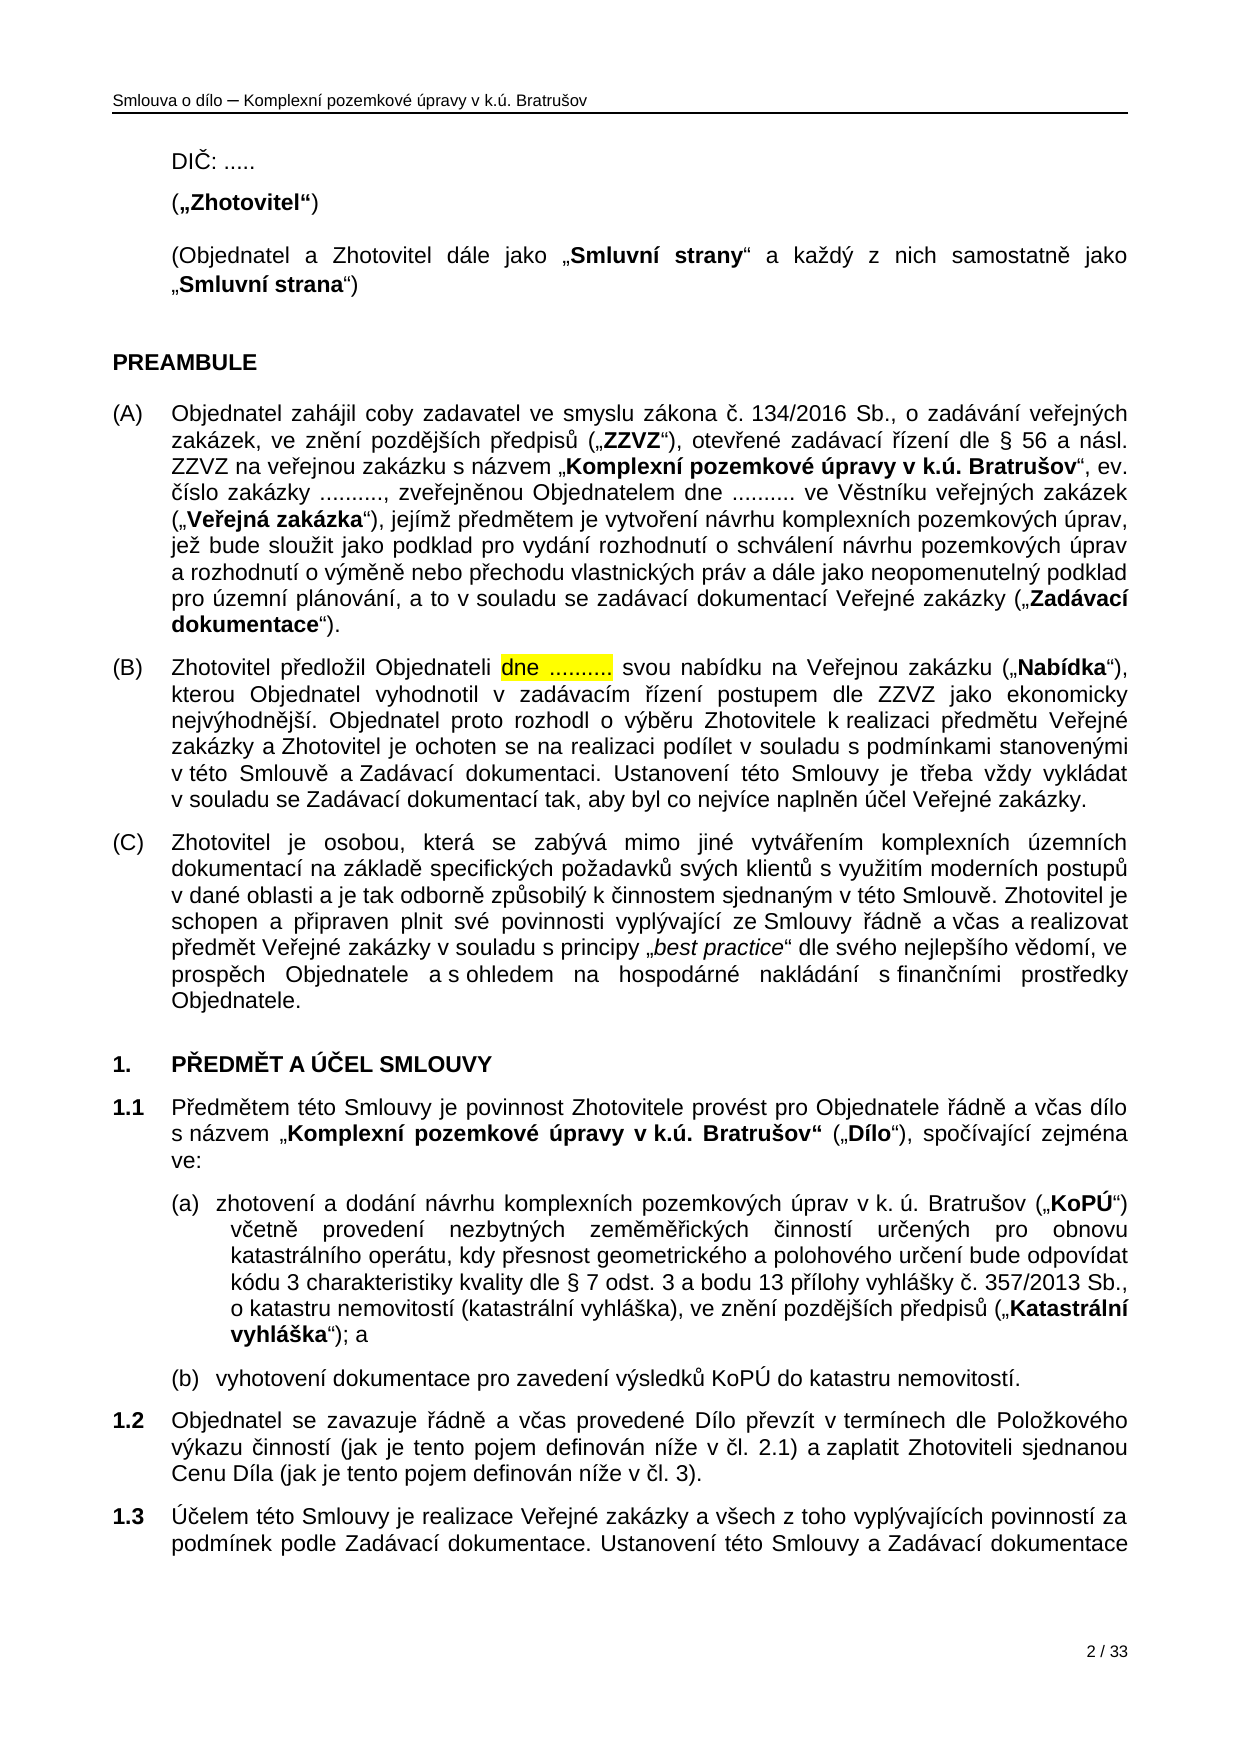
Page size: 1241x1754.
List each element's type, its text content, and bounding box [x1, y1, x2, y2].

text Zhotovitel je osobou, která se zabývá mimo jiné vytvářením komplexních územních dokumentací na základě specifických požadavků svých klientů s využitím moderních postupů v dané oblasti a je tak odborně způsobilý k činnostem sjednaným v této Smlouvě. Zhotovitel je schopen a připraven plnit své povinnosti vyplývající ze Smlouvy řádně a včas a realizovat předmět Veřejné zakázky v souladu s principy „best practice“ dle svého nejlepšího vědomí, ve prospěch Objednatele a s ohledem na hospodárné nakládání s finančními prostředky Objednatele. [112, 829, 1128, 1013]
text DIČ: ..... [171, 148, 1128, 174]
text Objednatel zahájil coby zadavatel ve smyslu zákona č. 134/2016 Sb., o zadávání veřejných zakázek, ve znění pozdějších předpisů („ZZVZ“), otevřené zadávací řízení dle § 56 a násl. ZZVZ na veřejnou zakázku s názvem „Komplexní pozemkové úpravy v k.ú. Bratrušov“, ev. číslo zakázky .........., zveřejněnou Objednatelem dne .......... ve Věstníku veřejných zakázek („Veřejná zakázka“), jejímž předmětem je vytvoření návrhu komplexních pozemkových úprav, jež bude sloužit jako podklad pro vydání rozhodnutí o schválení návrhu pozemkových úprav a rozhodnutí o výměně nebo přechodu vlastnických práv a dále jako neopomenutelný podklad pro územní plánování, a to v souladu se zadávací dokumentací Veřejné zakázky („Zadávací dokumentace“). [112, 400, 1128, 637]
text (Objednatel a Zhotovitel dále jako „Smluvní strany“ a každý z nich samostatně jako „Smluvní strana“) [171, 242, 1128, 297]
text („Zhotovitel“) [171, 189, 1128, 215]
subtitle Preambule [112, 349, 1128, 375]
text Předmět a účel smlouvy [112, 1051, 1128, 1077]
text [112, 1503, 1128, 1556]
text vyhotovení dokumentace pro zavedení výsledků KoPÚ do katastru nemovitostí. [171, 1364, 1128, 1391]
text Objednatel se zavazuje řádně a včas provedené Dílo převzít v termínech dle Položkového výkazu činností (jak je tento pojem definován níže v čl. 2.1) a zaplatit Zhotoviteli sjednanou Cenu Díla (jak je tento pojem definován níže v čl. 3). [112, 1407, 1128, 1487]
text zhotovení a dodání návrhu komplexních pozemkových úprav v k. ú. Bratrušov („KoPÚ“) včetně provedení nezbytných zeměměřických činností určených pro obnovu katastrálního operátu, kdy přesnost geometrického a polohového určení bude odpovídat kódu 3 charakteristiky kvality dle § 7 odst. 3 a bodu 13 přílohy vyhlášky č. 357/2013 Sb., o katastru nemovitostí (katastrální vyhláška), ve znění pozdějších předpisů („Katastrální vyhláška“); a [171, 1190, 1128, 1348]
text Zhotovitel předložil Objednateli dne .......... svou nabídku na Veřejnou zakázku („Nabídka“), kterou Objednatel vyhodnotil v zadávacím řízení postupem dle ZZVZ jako ekonomicky nejvýhodnější. Objednatel proto rozhodl o výběru Zhotovitele k realizaci předmětu Veřejné zakázky a Zhotovitel je ochoten se na realizaci podílet v souladu s podmínkami stanovenými v této Smlouvě a Zadávací dokumentaci. Ustanovení této Smlouvy je třeba vždy vykládat v souladu se Zadávací dokumentací tak, aby byl co nejvíce naplněn účel Veřejné zakázky. [112, 654, 1128, 812]
text Předmětem této Smlouvy je povinnost Zhotovitele provést pro Objednatele řádně a včas dílo s názvem „Komplexní pozemkové úpravy v k.ú. Bratrušov“ („Dílo“), spočívající zejména ve: [112, 1094, 1128, 1173]
